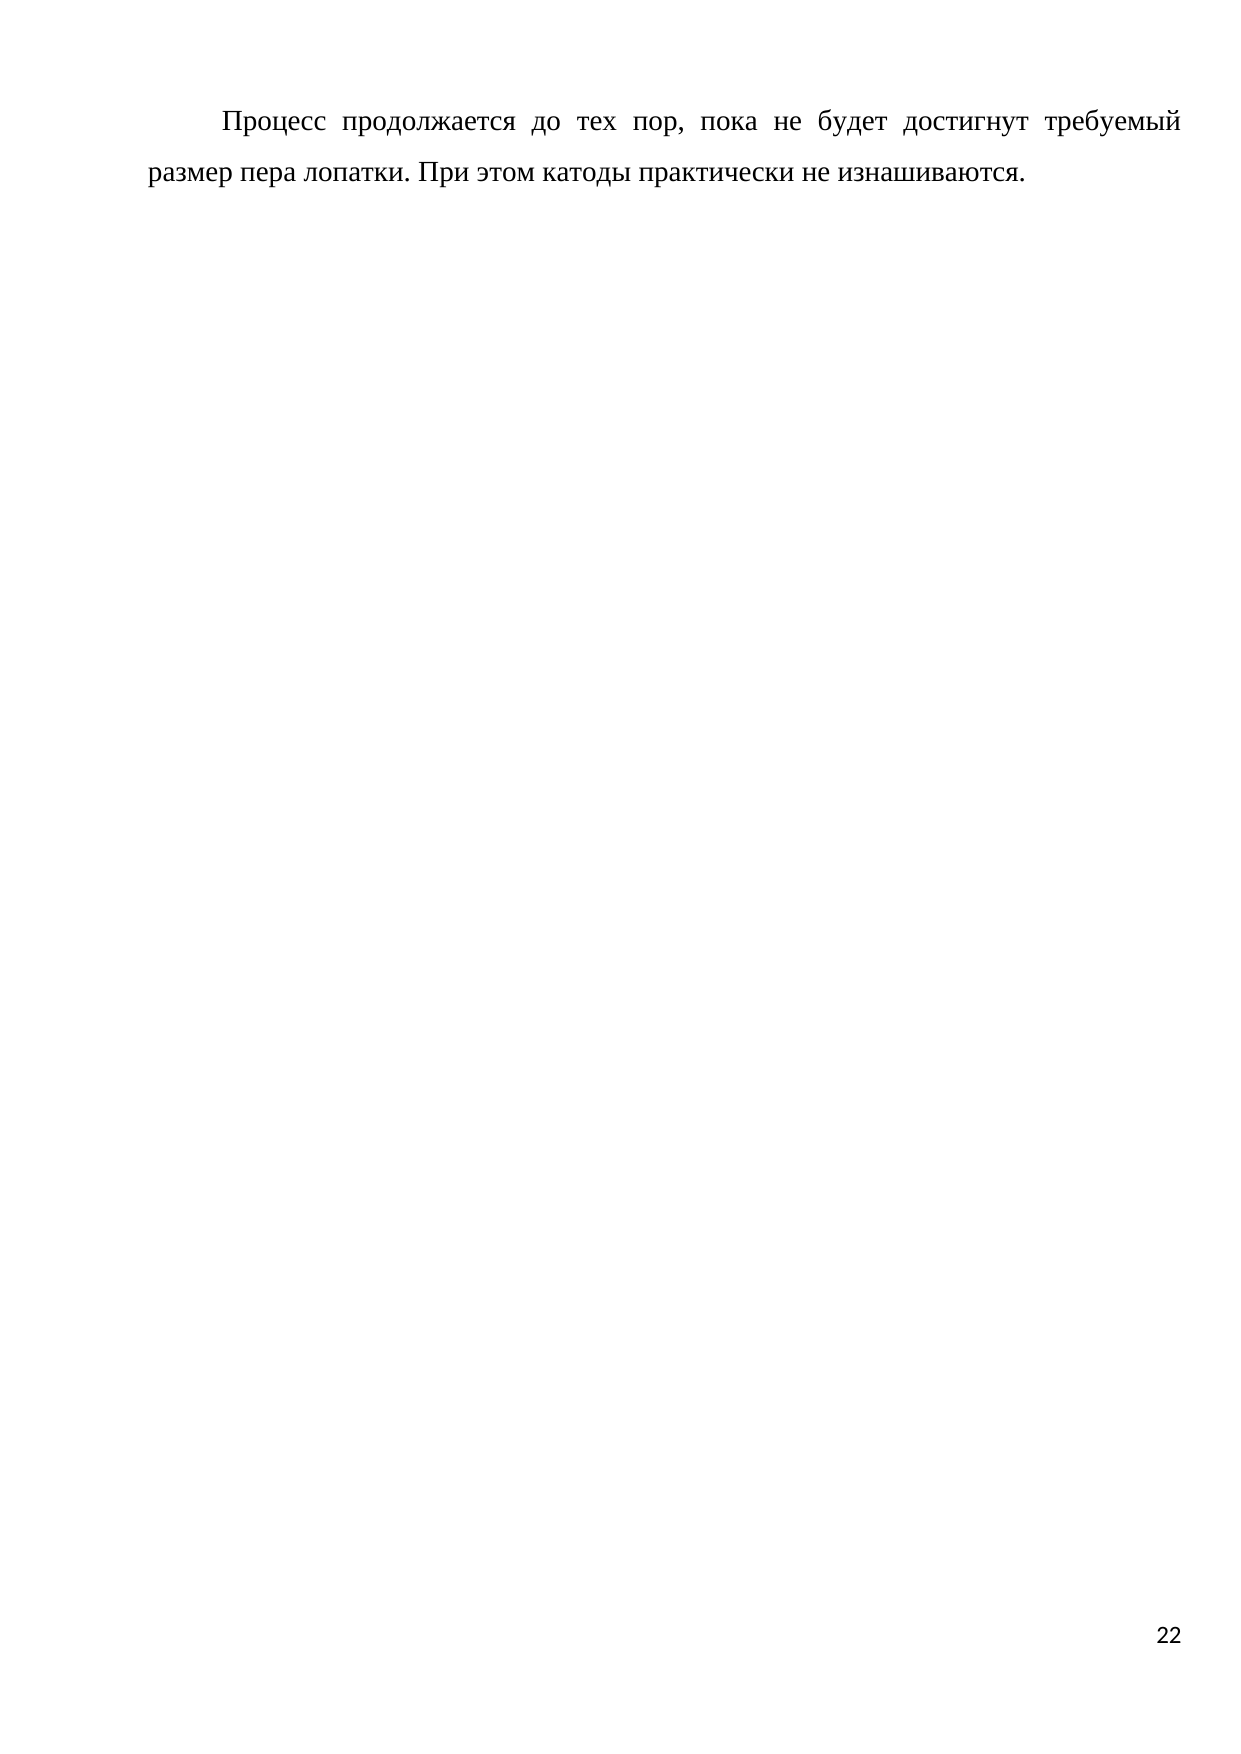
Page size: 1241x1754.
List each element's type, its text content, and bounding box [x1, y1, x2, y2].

list Процесс продолжается до тех пор, пока не будет достигнут требуемый размер пера лопатки. При этом катоды практически не изнашиваются. [148, 103, 1181, 187]
